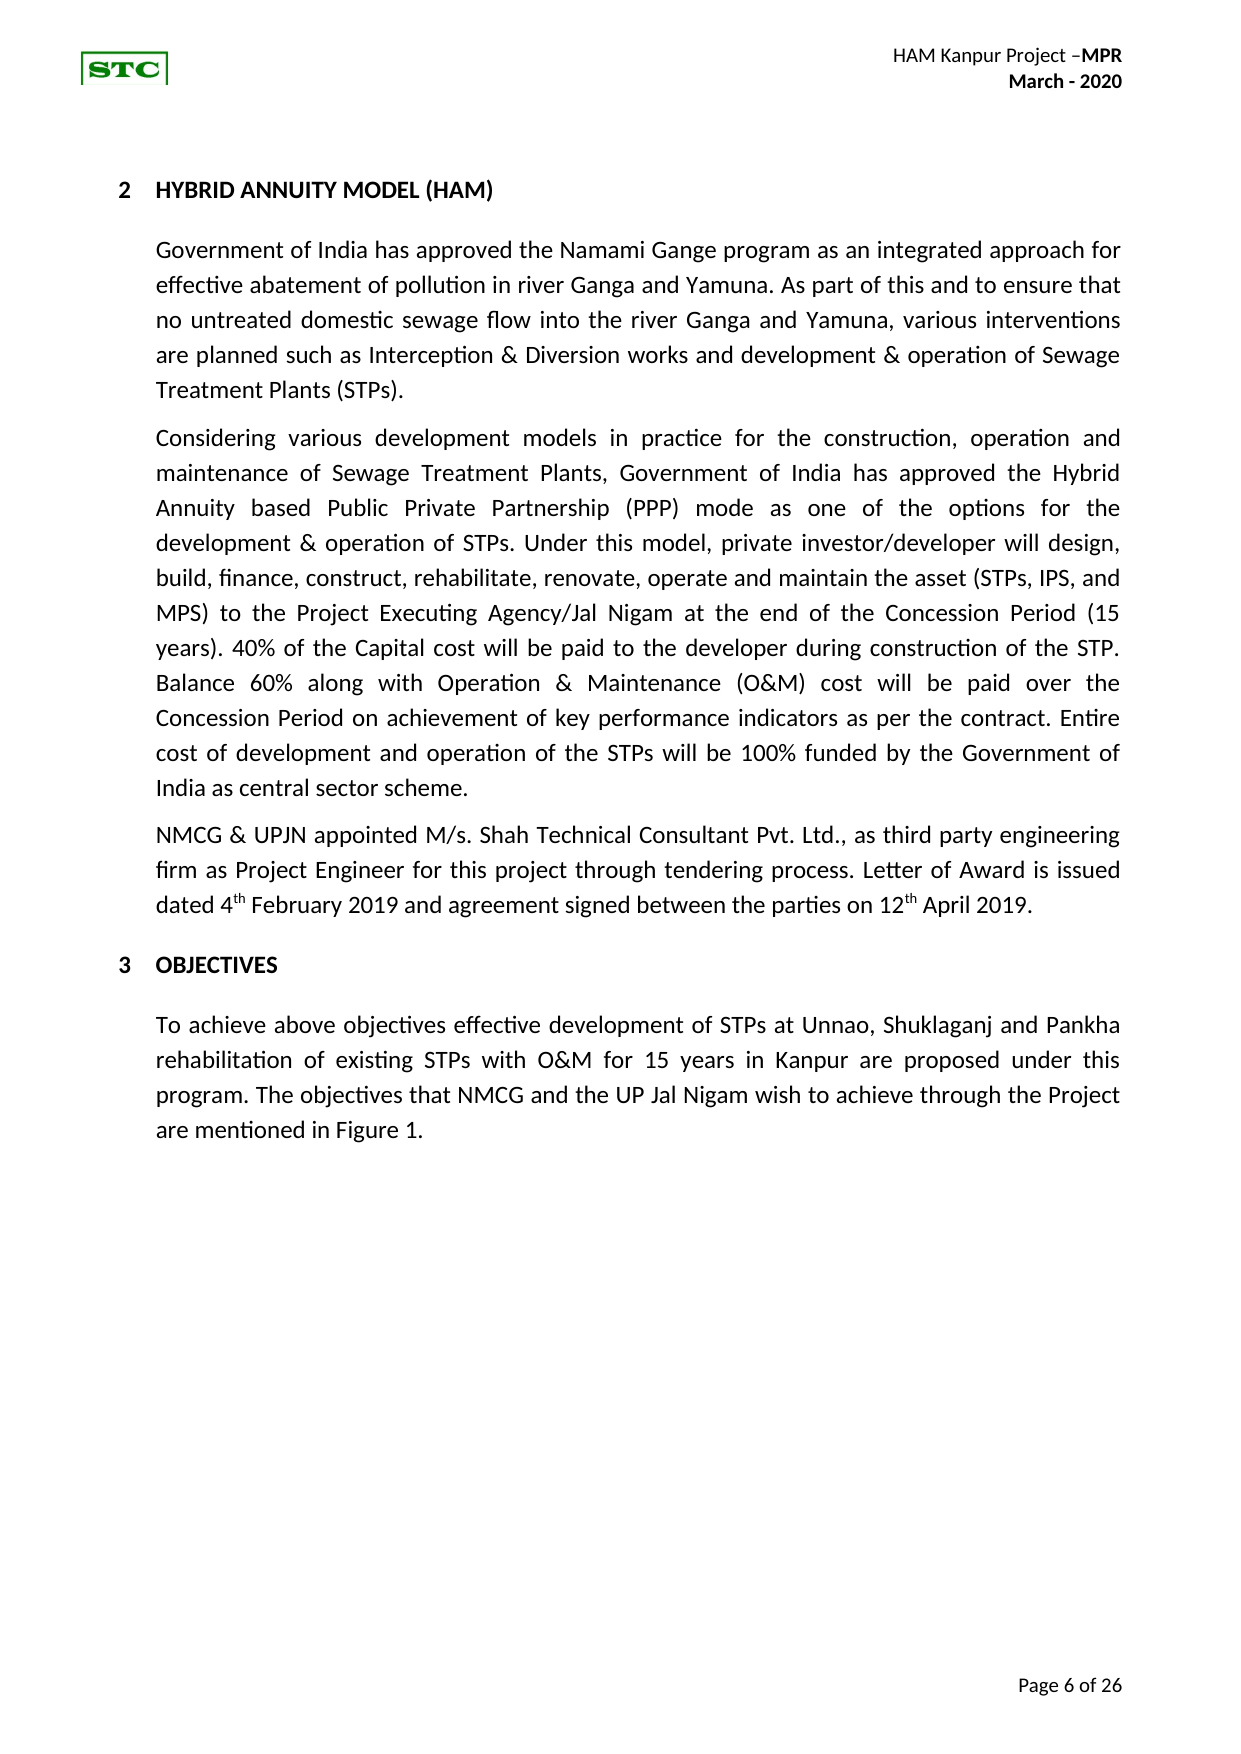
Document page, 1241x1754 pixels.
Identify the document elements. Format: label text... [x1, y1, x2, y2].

text NMCG & UPJN appointed M/s. Shah Technical Consultant Pvt. Ltd., as third party engineering firm as Project Engineer for this project through tendering process. Letter of Award is issued dated 4th February 2019 and agreement signed between the parties on 12th April 2019. [156, 820, 1122, 920]
subtitle Hybrid Annuity Model (HAM) [118, 175, 1122, 205]
text Government of India has approved the Namami Gange program as an integrated approach for effective abatement of pollution in river Ganga and Yamuna. As part of this and to ensure that no untreated domestic sewage flow into the river Ganga and Yamuna, various interventions are planned such as Interception & Diversion works and development & operation of Sewage Treatment Plants (STPs). [156, 235, 1122, 405]
text Considering various development models in practice for the construction, operation and maintenance of Sewage Treatment Plants, Government of India has approved the Hybrid Annuity based Public Private Partnership (PPP) mode as one of the options for the development & operation of STPs. Under this model, private investor/developer will design, build, finance, construct, rehabilitate, renovate, operate and maintain the asset (STPs, IPS, and MPS) to the Project Executing Agency/Jal Nigam at the end of the Concession Period (15 years). 40% of the Capital cost will be paid to the developer during construction of the STP. Balance 60% along with Operation & Maintenance (O&M) cost will be paid over the Concession Period on achievement of key performance indicators as per the contract. Entire cost of development and operation of the STPs will be 100% funded by the Government of India as central sector scheme. [156, 422, 1122, 803]
text To achieve above objectives effective development of STPs at Unnao, Shuklaganj and Pankha rehabilitation of existing STPs with O&M for 15 years in Kanpur are proposed under this program. The objectives that NMCG and the UP Jal Nigam wish to achieve through the Project are mentioned in Figure 1. [156, 1010, 1122, 1145]
picture [79, 50, 169, 85]
subtitle Objectives [118, 950, 1122, 980]
